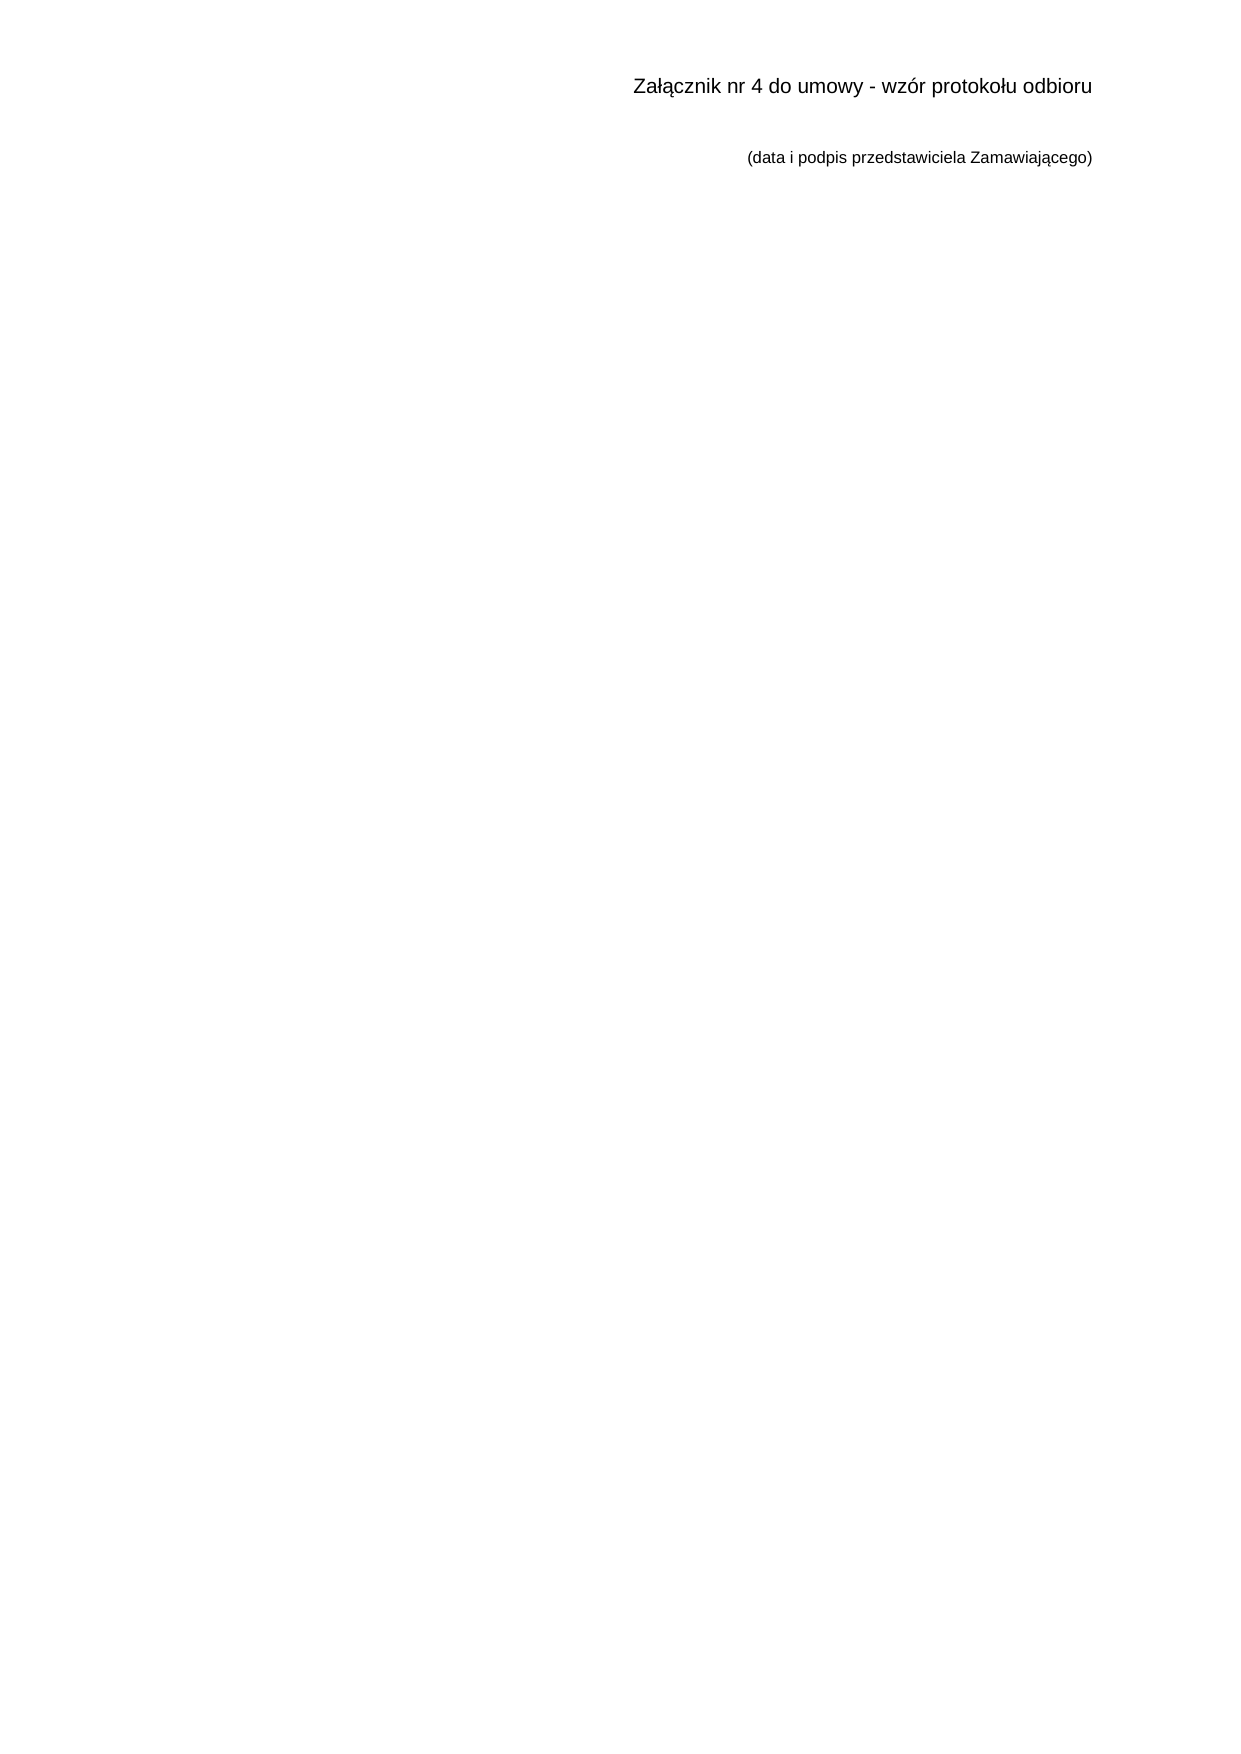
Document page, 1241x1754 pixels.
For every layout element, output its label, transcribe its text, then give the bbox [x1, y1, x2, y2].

text (data i podpis przedstawiciela Zamawiającego) [148, 148, 1093, 167]
